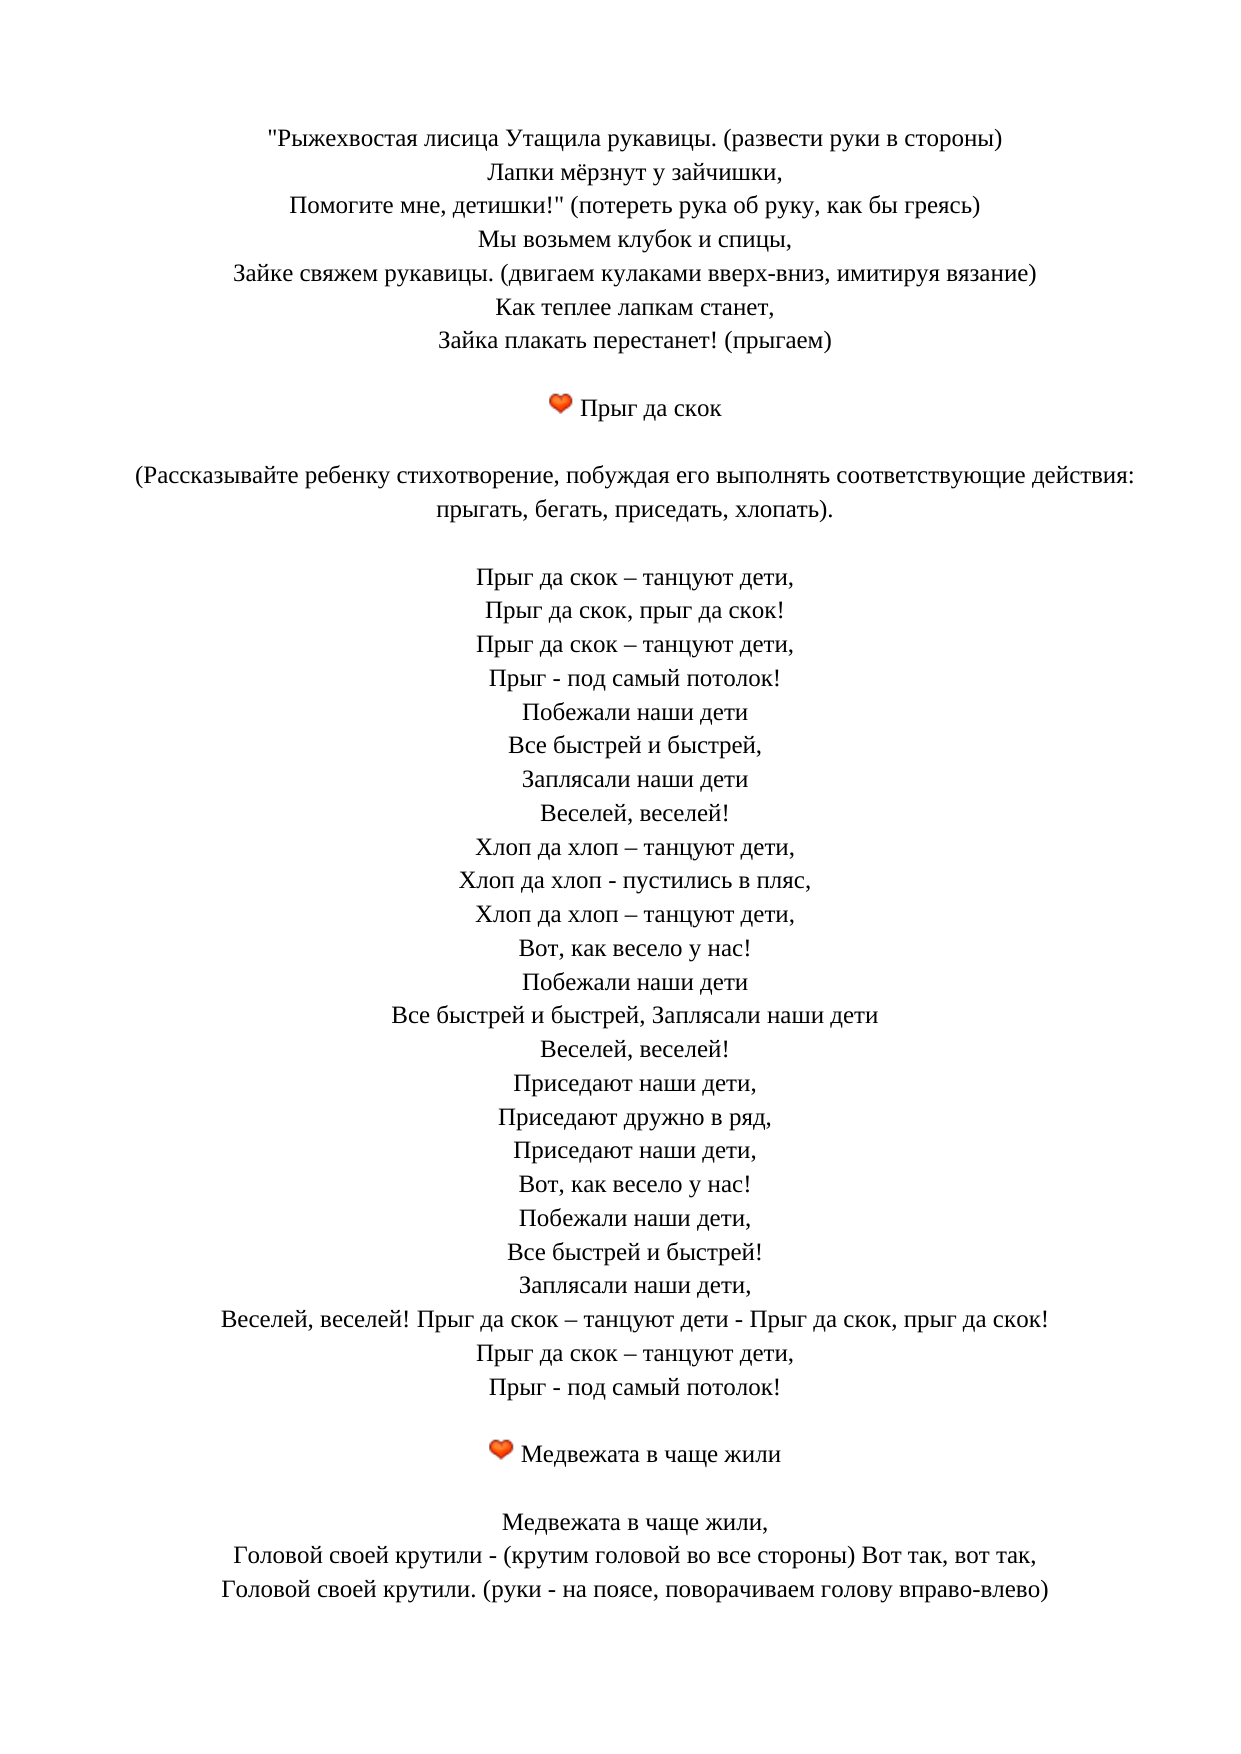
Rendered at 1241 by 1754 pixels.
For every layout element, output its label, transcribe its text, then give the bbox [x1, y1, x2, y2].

picture [548, 391, 574, 417]
picture [488, 1437, 515, 1463]
